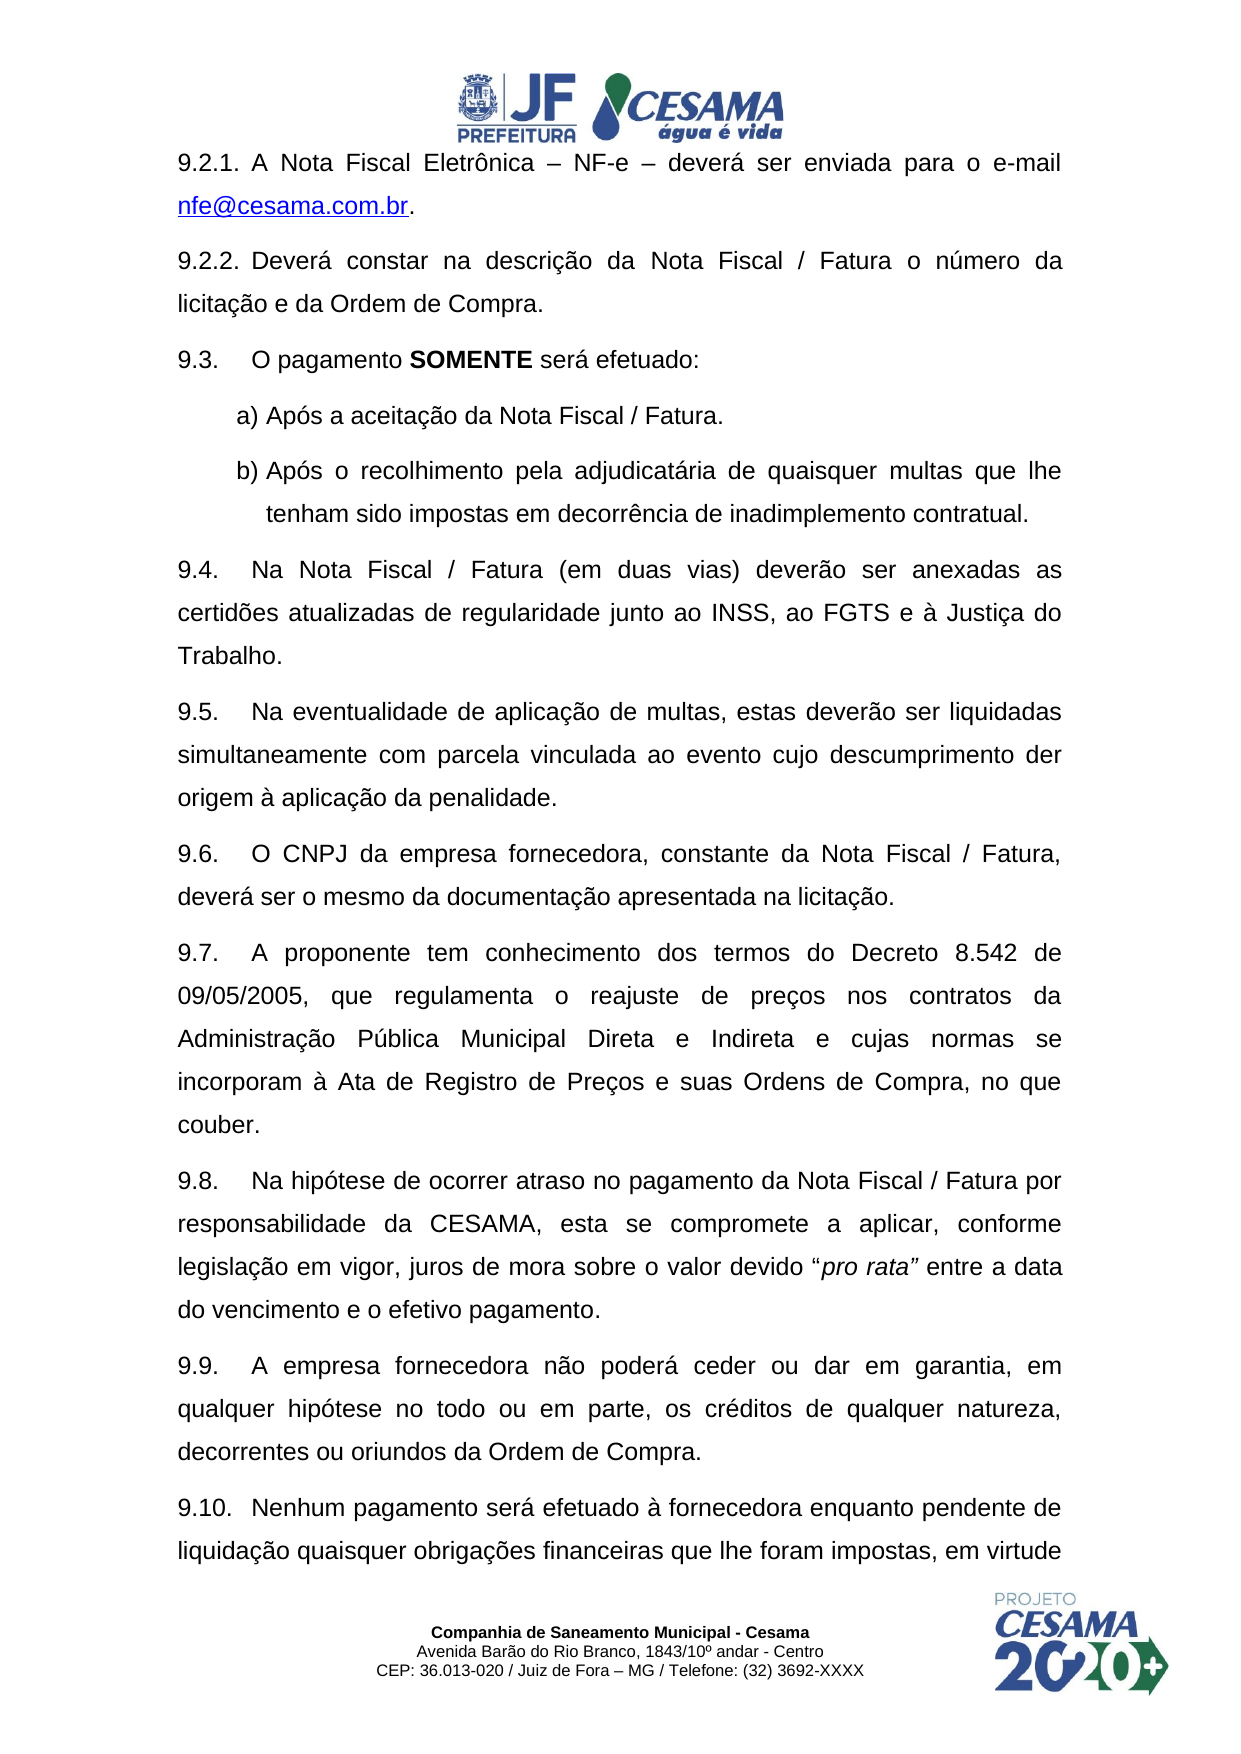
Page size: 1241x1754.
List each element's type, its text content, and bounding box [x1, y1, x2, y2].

list A proponente tem conhecimento dos termos do Decreto 8.542 de 09/05/2005, que regulamenta o reajuste de preços nos contratos da Administração Pública Municipal Direta e Indireta e cujas normas se incorporam à Ata de Registro de Preços e suas Ordens de Compra, no que couber. [177, 938, 1063, 1139]
list A empresa fornecedora não poderá ceder ou dar em garantia, em qualquer hipótese no todo ou em parte, os créditos de qualquer natureza, decorrentes ou oriundos da Ordem de Compra. [177, 1351, 1063, 1466]
list Na Nota Fiscal / Fatura (em duas vias) deverão ser anexadas as certidões atualizadas de regularidade junto ao INSS, ao FGTS e à Justiça do Trabalho. [177, 555, 1063, 670]
list A Nota Fiscal Eletrônica – NF-e – deverá ser enviada para o e-mail nfe@cesama.com.br. [177, 148, 1063, 219]
list Após o recolhimento pela adjudicatária de quaisquer multas que lhe tenham sido impostas em decorrência de inadimplemento contratual. [236, 456, 1063, 528]
list Deverá constar na descrição da Nota Fiscal / Fatura o número da licitação e da Ordem de Compra. [177, 246, 1063, 318]
list Após a aceitação da Nota Fiscal / Fatura. [236, 401, 1063, 429]
list Na eventualidade de aplicação de multas, estas deverão ser liquidadas simultaneamente com parcela vinculada ao evento cujo descumprimento der origem à aplicação da penalidade. [177, 697, 1063, 812]
list Na hipótese de ocorrer atraso no pagamento da Nota Fiscal / Fatura por responsabilidade da CESAMA, esta se compromete a aplicar, conforme legislação em vigor, juros de mora sobre o valor devido “pro rata” entre a data do vencimento e o efetivo pagamento. [177, 1166, 1063, 1324]
list O CNPJ da empresa fornecedora, constante da Nota Fiscal / Fatura, deverá ser o mesmo da documentação apresentada na licitação. [177, 839, 1063, 911]
list O pagamento SOMENTE será efetuado: [177, 345, 1063, 374]
picture [456, 73, 784, 143]
picture [995, 1592, 1169, 1696]
